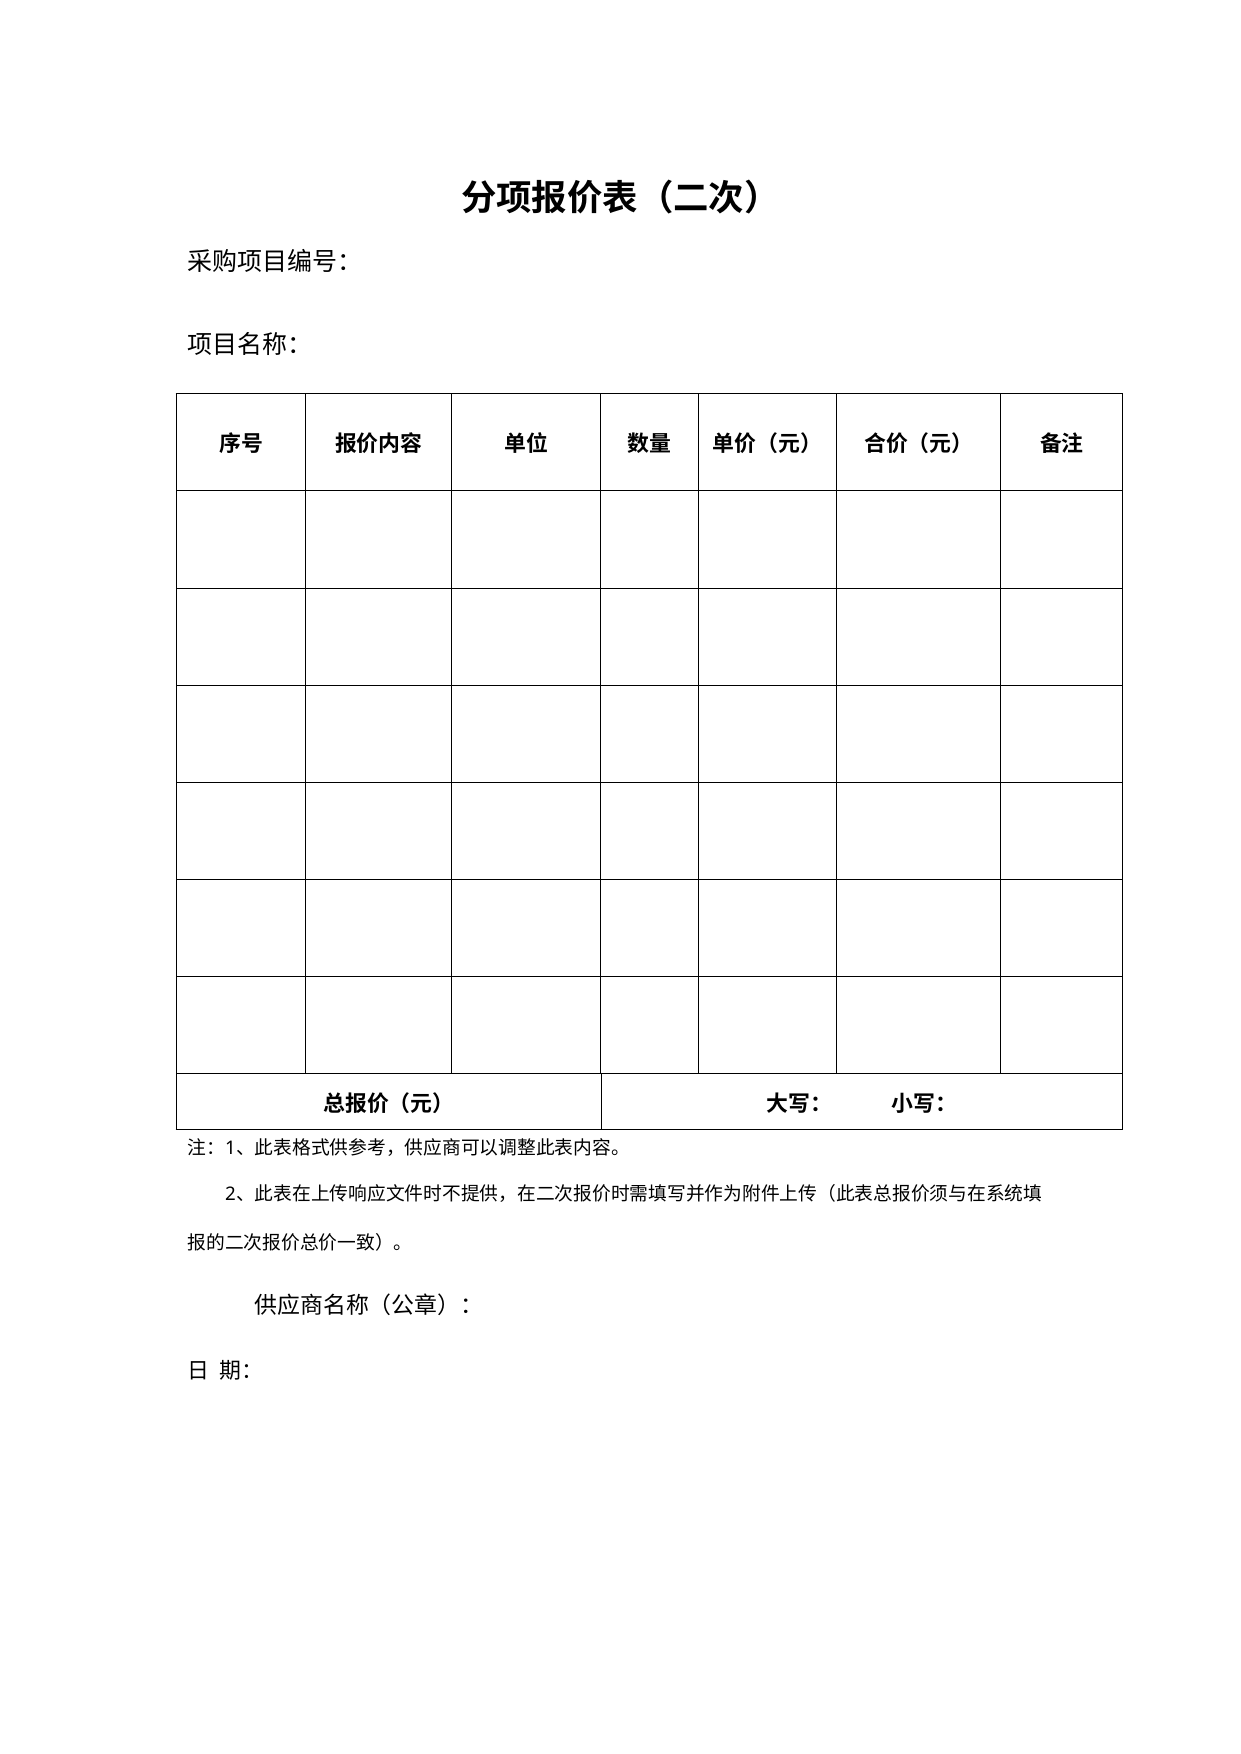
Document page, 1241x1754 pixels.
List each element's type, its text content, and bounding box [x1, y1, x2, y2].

text 采购项目编号： [187, 227, 1053, 292]
text 分项报价表（二次） [187, 162, 1053, 227]
table_cell [452, 977, 600, 1073]
table_cell [452, 783, 600, 879]
table_cell [177, 491, 305, 587]
table_cell [699, 880, 836, 976]
table_cell [1001, 783, 1122, 879]
table_cell [177, 783, 305, 879]
table_cell [601, 491, 698, 587]
table_cell [306, 589, 451, 684]
text 供应商名称（公章）： [187, 1271, 1053, 1336]
table_cell [601, 783, 698, 879]
table_cell [699, 783, 836, 879]
table_cell [452, 686, 600, 782]
text 项目名称： [187, 310, 1053, 375]
table_cell [601, 977, 698, 1073]
table_cell [837, 686, 1000, 782]
table_header 序号 [177, 394, 305, 490]
table_cell [601, 880, 698, 976]
table_cell [699, 977, 836, 1073]
table_cell [837, 977, 1000, 1073]
table_cell [177, 880, 305, 976]
text 日 期： [187, 1353, 1053, 1385]
table_cell [1001, 977, 1122, 1073]
table_header 单价（元） [699, 394, 836, 490]
table_cell 总报价（元） [177, 1074, 601, 1129]
table_cell [699, 686, 836, 782]
table_cell [306, 686, 451, 782]
table_cell [177, 977, 305, 1073]
table_cell [601, 686, 698, 782]
table_cell [306, 783, 451, 879]
table_cell [601, 589, 698, 684]
table_cell [699, 589, 836, 684]
table_cell [306, 880, 451, 976]
text 注：1、此表格式供参考，供应商可以调整此表内容。 [187, 1130, 1053, 1163]
table_cell [452, 491, 600, 587]
table_header 单位 [452, 394, 600, 490]
table_header 备注 [1001, 394, 1122, 490]
table_cell [699, 491, 836, 587]
table_cell [1001, 491, 1122, 587]
table_header 合价（元） [837, 394, 1000, 490]
table_cell [1001, 880, 1122, 976]
table_cell [452, 589, 600, 684]
table_cell [306, 977, 451, 1073]
table_cell 大写： 小写： [602, 1074, 1122, 1129]
table_cell [1001, 589, 1122, 684]
table_cell [177, 686, 305, 782]
table_cell [306, 491, 451, 587]
table_cell [837, 783, 1000, 879]
table_cell [177, 589, 305, 684]
text 2、此表在上传响应文件时不提供，在二次报价时需填写并作为附件上传（此表总报价须与在系统填报的二次报价总价一致）。 [187, 1176, 1053, 1258]
table_cell [837, 491, 1000, 587]
table_cell [837, 880, 1000, 976]
table_header 数量 [601, 394, 698, 490]
table_cell [1001, 686, 1122, 782]
table_cell [452, 880, 600, 976]
table_cell [837, 589, 1000, 684]
table_header 报价内容 [306, 394, 451, 490]
